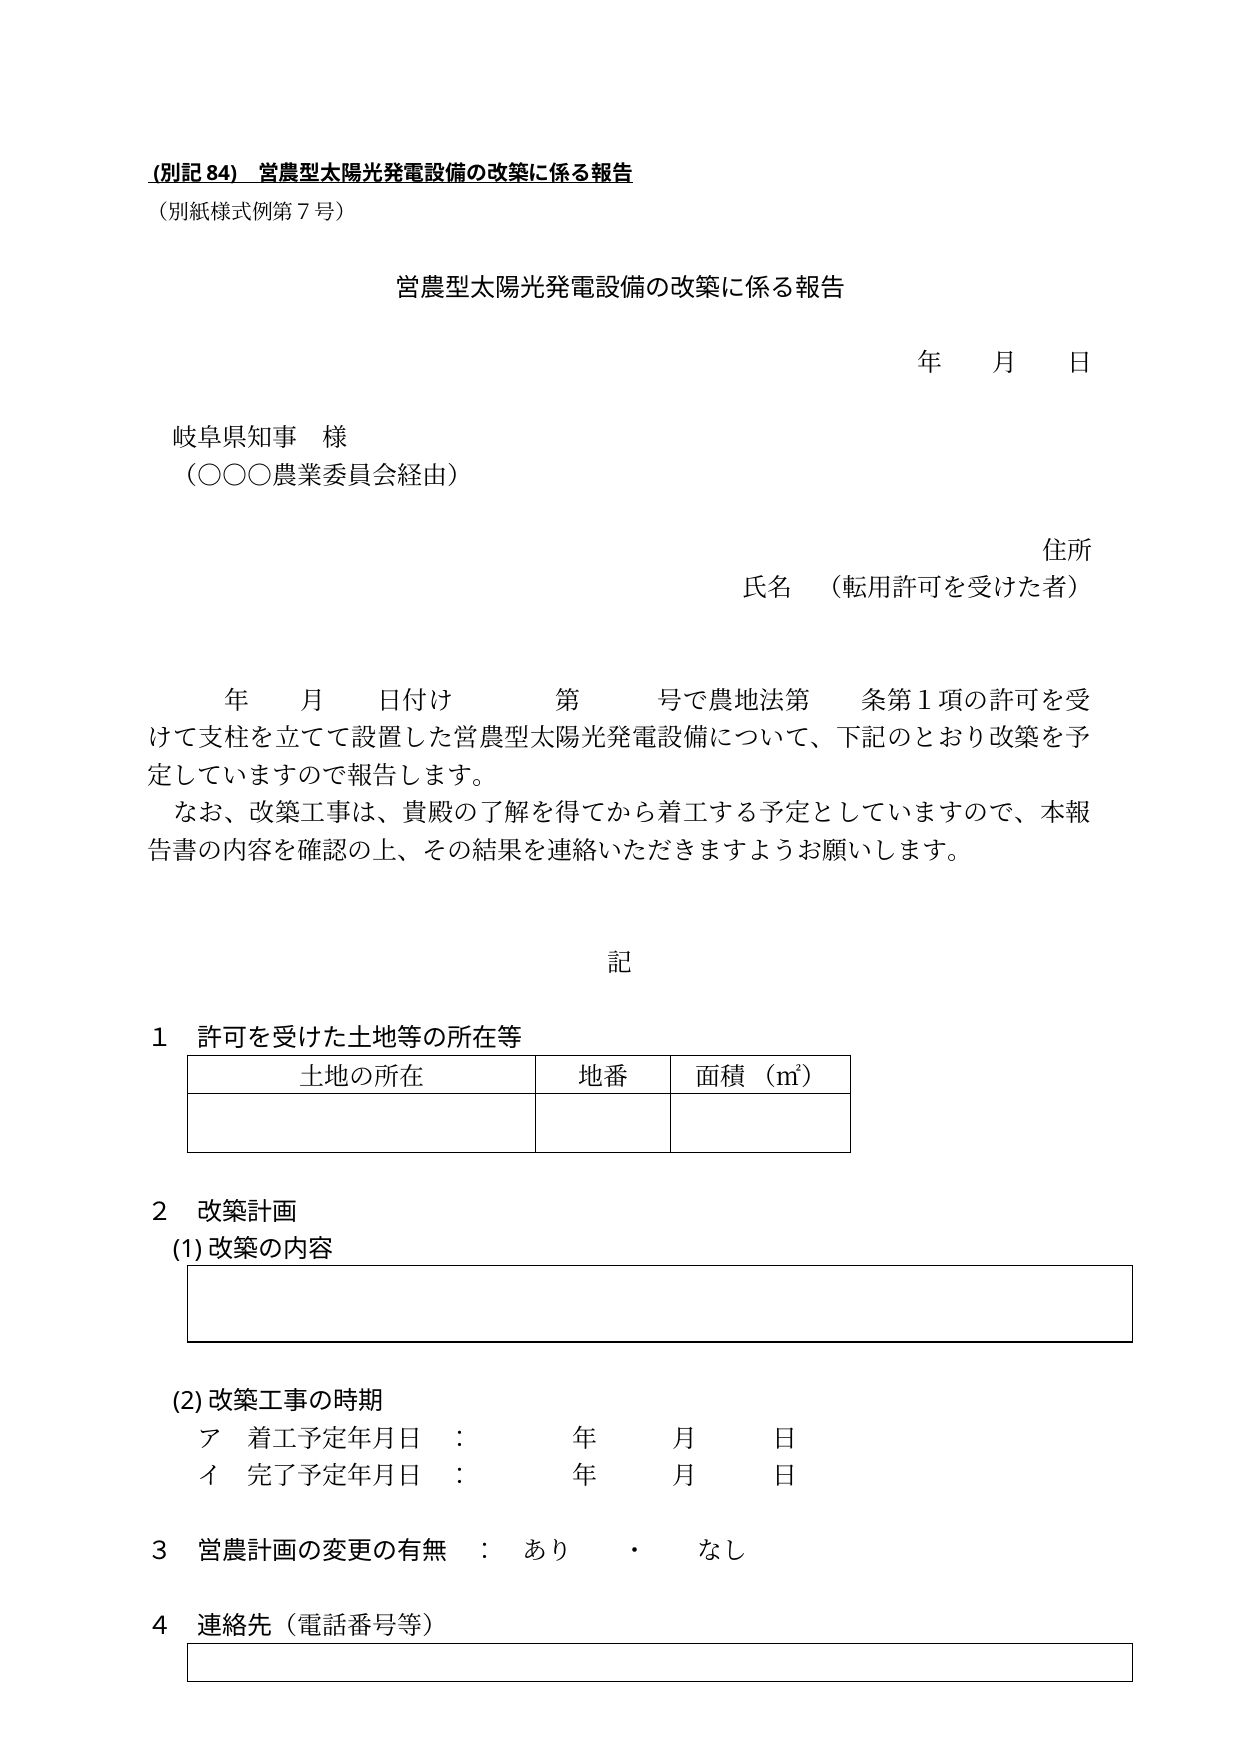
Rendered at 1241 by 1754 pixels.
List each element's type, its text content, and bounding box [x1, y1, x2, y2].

text （○○○農業委員会経由） [148, 454, 1092, 492]
text （別紙様式例第７号） [148, 192, 1092, 229]
text ２ 改築計画 [148, 1190, 1092, 1228]
text 記 [148, 942, 1092, 979]
text 住所 [148, 529, 1092, 567]
text なお、改築工事は、貴殿の了解を得てから着工する予定としていますので、本報告書の内容を確認の上、その結果を連絡いただきますようお願いします。 [148, 792, 1092, 867]
table_header 土地の所在 [188, 1056, 535, 1093]
table_header [188, 1266, 1132, 1341]
text 岐阜県知事 様 [148, 417, 1092, 454]
table_header [188, 1644, 1132, 1681]
text 氏名 （転用許可を受けた者） [148, 567, 1092, 604]
text (2) 改築工事の時期 [148, 1380, 1092, 1417]
text イ 完了予定年月日 ： 年 月 日 [148, 1455, 1092, 1492]
text (別記84) 営農型太陽光発電設備の改築に係る報告 [148, 152, 1092, 190]
text 営農型太陽光発電設備の改築に係る報告 [148, 267, 1092, 304]
table_cell [536, 1094, 670, 1152]
text 年 月 日付け 第 号で農地法第 条第１項の許可を受けて支柱を立てて設置した営農型太陽光発電設備について、下記のとおり改築を予定していますので報告します。 [148, 679, 1092, 792]
text (1) 改築の内容 [148, 1228, 1092, 1265]
table_header 面積 （㎡） [671, 1056, 850, 1093]
text ３ 営農計画の変更の有無 ： あり ・ なし [148, 1530, 1092, 1567]
text 年 月 日 [148, 342, 1092, 379]
text ４ 連絡先（電話番号等） [148, 1605, 1092, 1642]
text ア 着工予定年月日 ： 年 月 日 [148, 1417, 1092, 1455]
table_cell [188, 1094, 535, 1152]
text １ 許可を受けた土地等の所在等 [148, 1017, 1092, 1054]
table_header 地番 [536, 1056, 670, 1093]
table_cell [671, 1094, 850, 1152]
